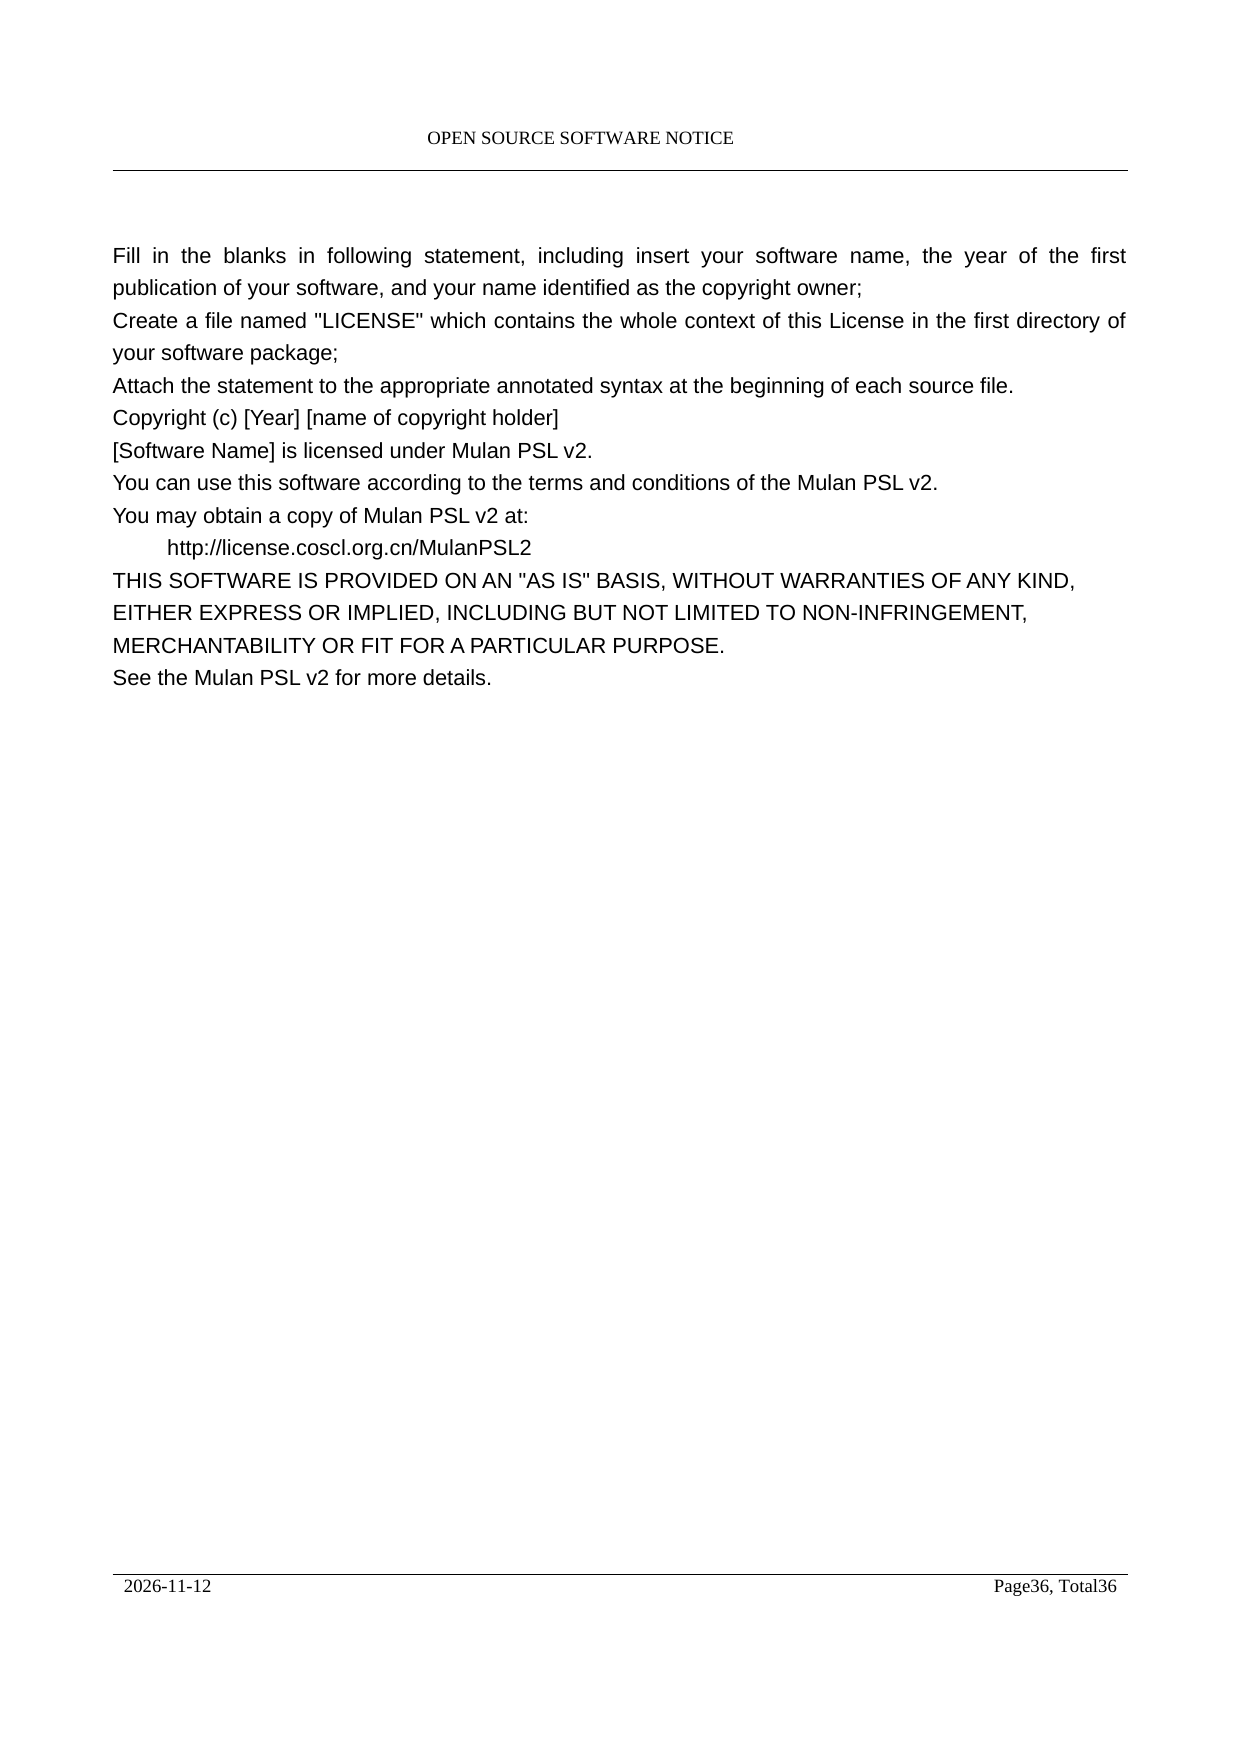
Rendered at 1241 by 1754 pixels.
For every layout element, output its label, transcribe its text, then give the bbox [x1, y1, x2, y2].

text Fill in the blanks in following statement, including insert your software name, the year of the first publication of your software, and your name identified as the copyright owner; [112, 239, 1128, 304]
text THIS SOFTWARE IS PROVIDED ON AN "AS IS" BASIS, WITHOUT WARRANTIES OF ANY KIND, [112, 564, 1128, 596]
text EITHER EXPRESS OR IMPLIED, INCLUDING BUT NOT LIMITED TO NON-INFRINGEMENT, [112, 596, 1128, 629]
text You may obtain a copy of Mulan PSL v2 at: [112, 499, 1128, 531]
text Attach the statement to the appropriate annotated syntax at the beginning of each source file. [112, 369, 1128, 401]
text http://license.coscl.org.cn/MulanPSL2 [112, 531, 1128, 564]
text You can use this software according to the terms and conditions of the Mulan PSL v2. [112, 466, 1128, 499]
text Create a file named "LICENSE" which contains the whole context of this License in the first directory of your software package; [112, 304, 1128, 369]
text See the Mulan PSL v2 for more details. [112, 661, 1128, 694]
text [Software Name] is licensed under Mulan PSL v2. [112, 434, 1128, 466]
text Copyright (c) [Year] [name of copyright holder] [112, 401, 1128, 434]
text MERCHANTABILITY OR FIT FOR A PARTICULAR PURPOSE. [112, 629, 1128, 661]
